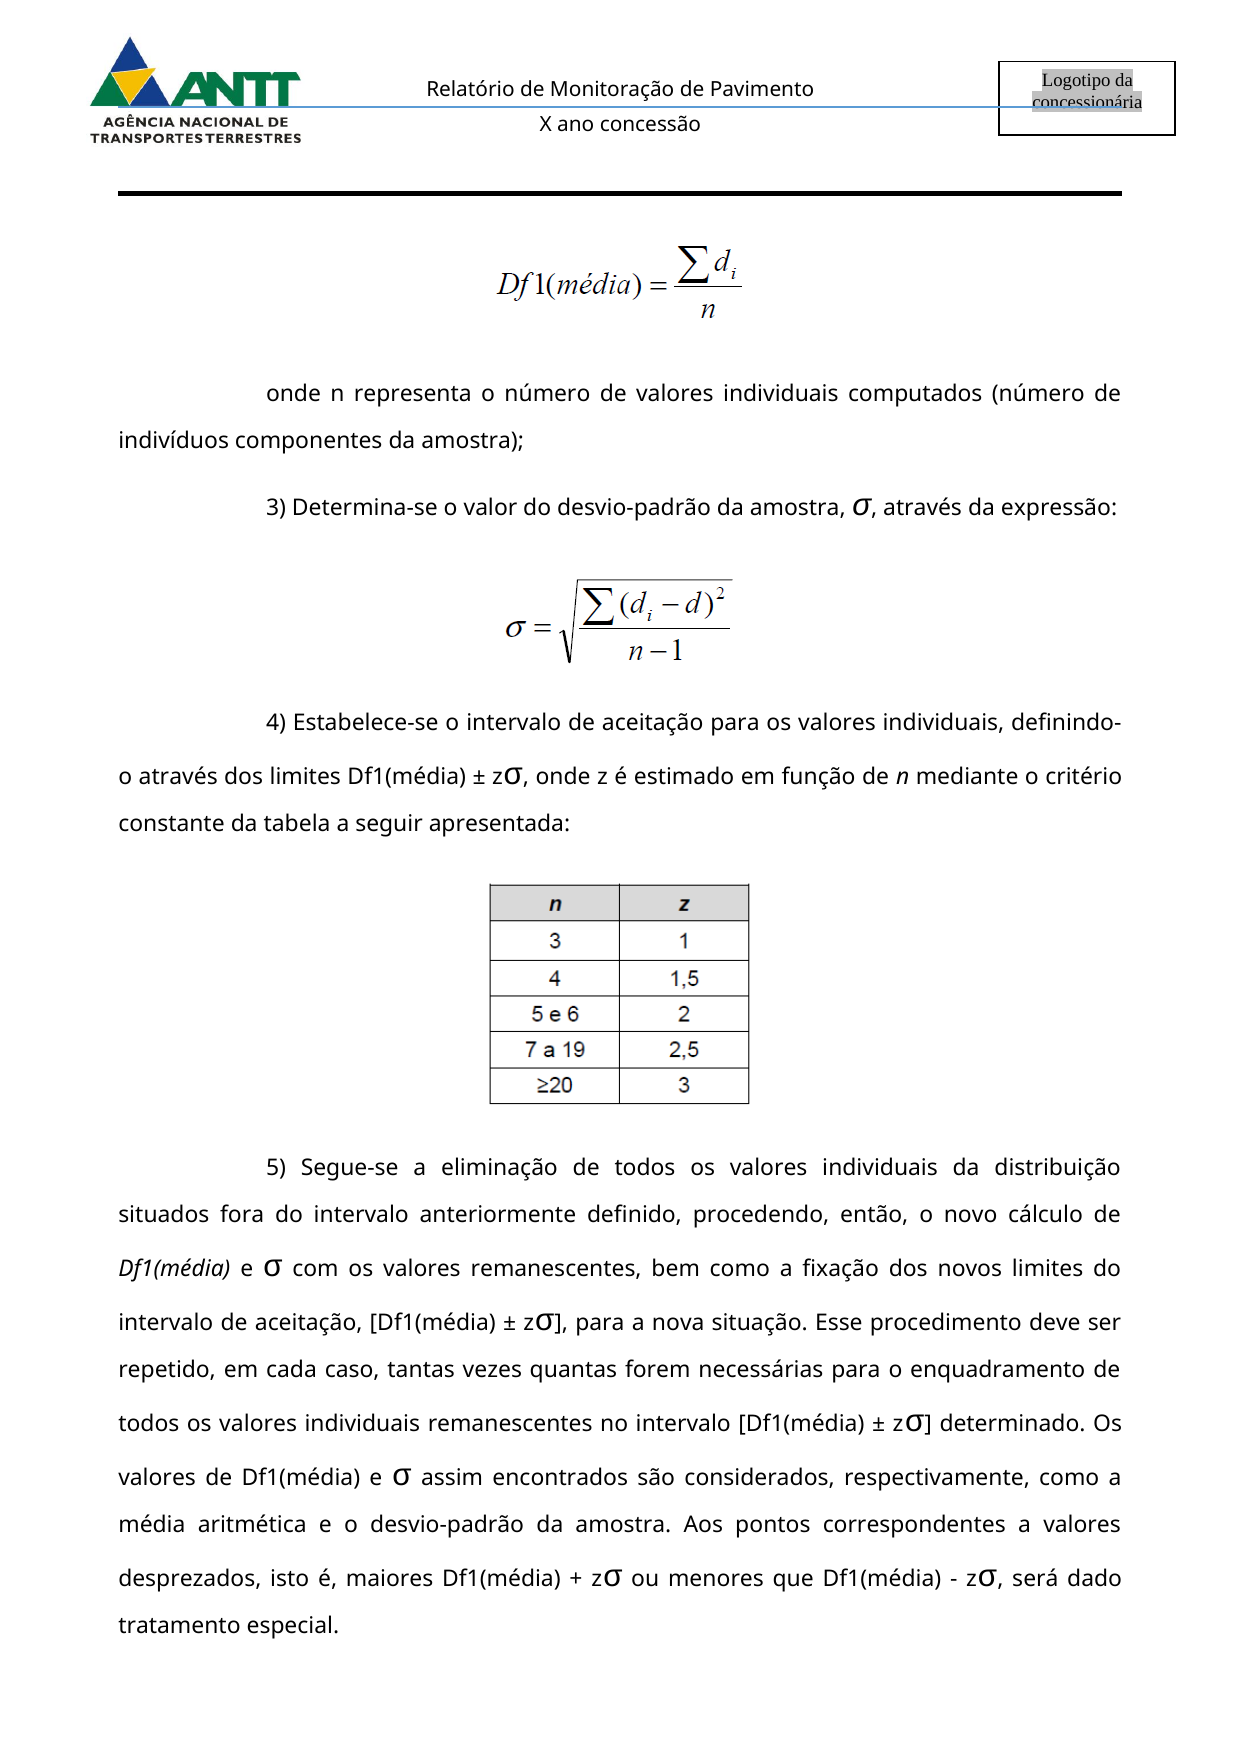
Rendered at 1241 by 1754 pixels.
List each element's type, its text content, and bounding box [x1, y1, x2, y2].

text onde n representa o número de valores individuais computados (número de indivíduos componentes da amostra); [118, 377, 1122, 455]
picture [472, 219, 768, 351]
text 3) Determina-se o valor do desvio-padrão da amostra, σ, através da expressão: [118, 486, 1122, 522]
picture [86, 33, 305, 148]
picture [474, 868, 766, 1125]
text 5) Segue-se a eliminação de todos os valores individuais da distribuição situados fora do intervalo anteriormente definido, procedendo, então, o novo cálculo de Df1(média) e σ com os valores remanescentes, bem como a fixação dos novos limites do intervalo de aceitação, [Df1(média) ± zσ], para a nova situação. Esse procedimento deve ser repetido, em cada caso, tantas vezes quantas forem necessárias para o enquadramento de todos os valores individuais remanescentes no intervalo [Df1(média) ± zσ] determinado. Os valores de Df1(média) e σ assim encontrados são considerados, respectivamente, como a média aritmética e o desvio-padrão da amostra. Aos pontos correspondentes a valores desprezados, isto é, maiores Df1(média) + zσ ou menores que Df1(média) - zσ, será dado tratamento especial. [118, 1151, 1122, 1640]
picture [499, 555, 741, 679]
text 4) Estabelece-se o intervalo de aceitação para os valores individuais, definindo-o através dos limites Df1(média) ± zσ, onde z é estimado em função de n mediante o critério constante da tabela a seguir apresentada: [118, 706, 1122, 838]
